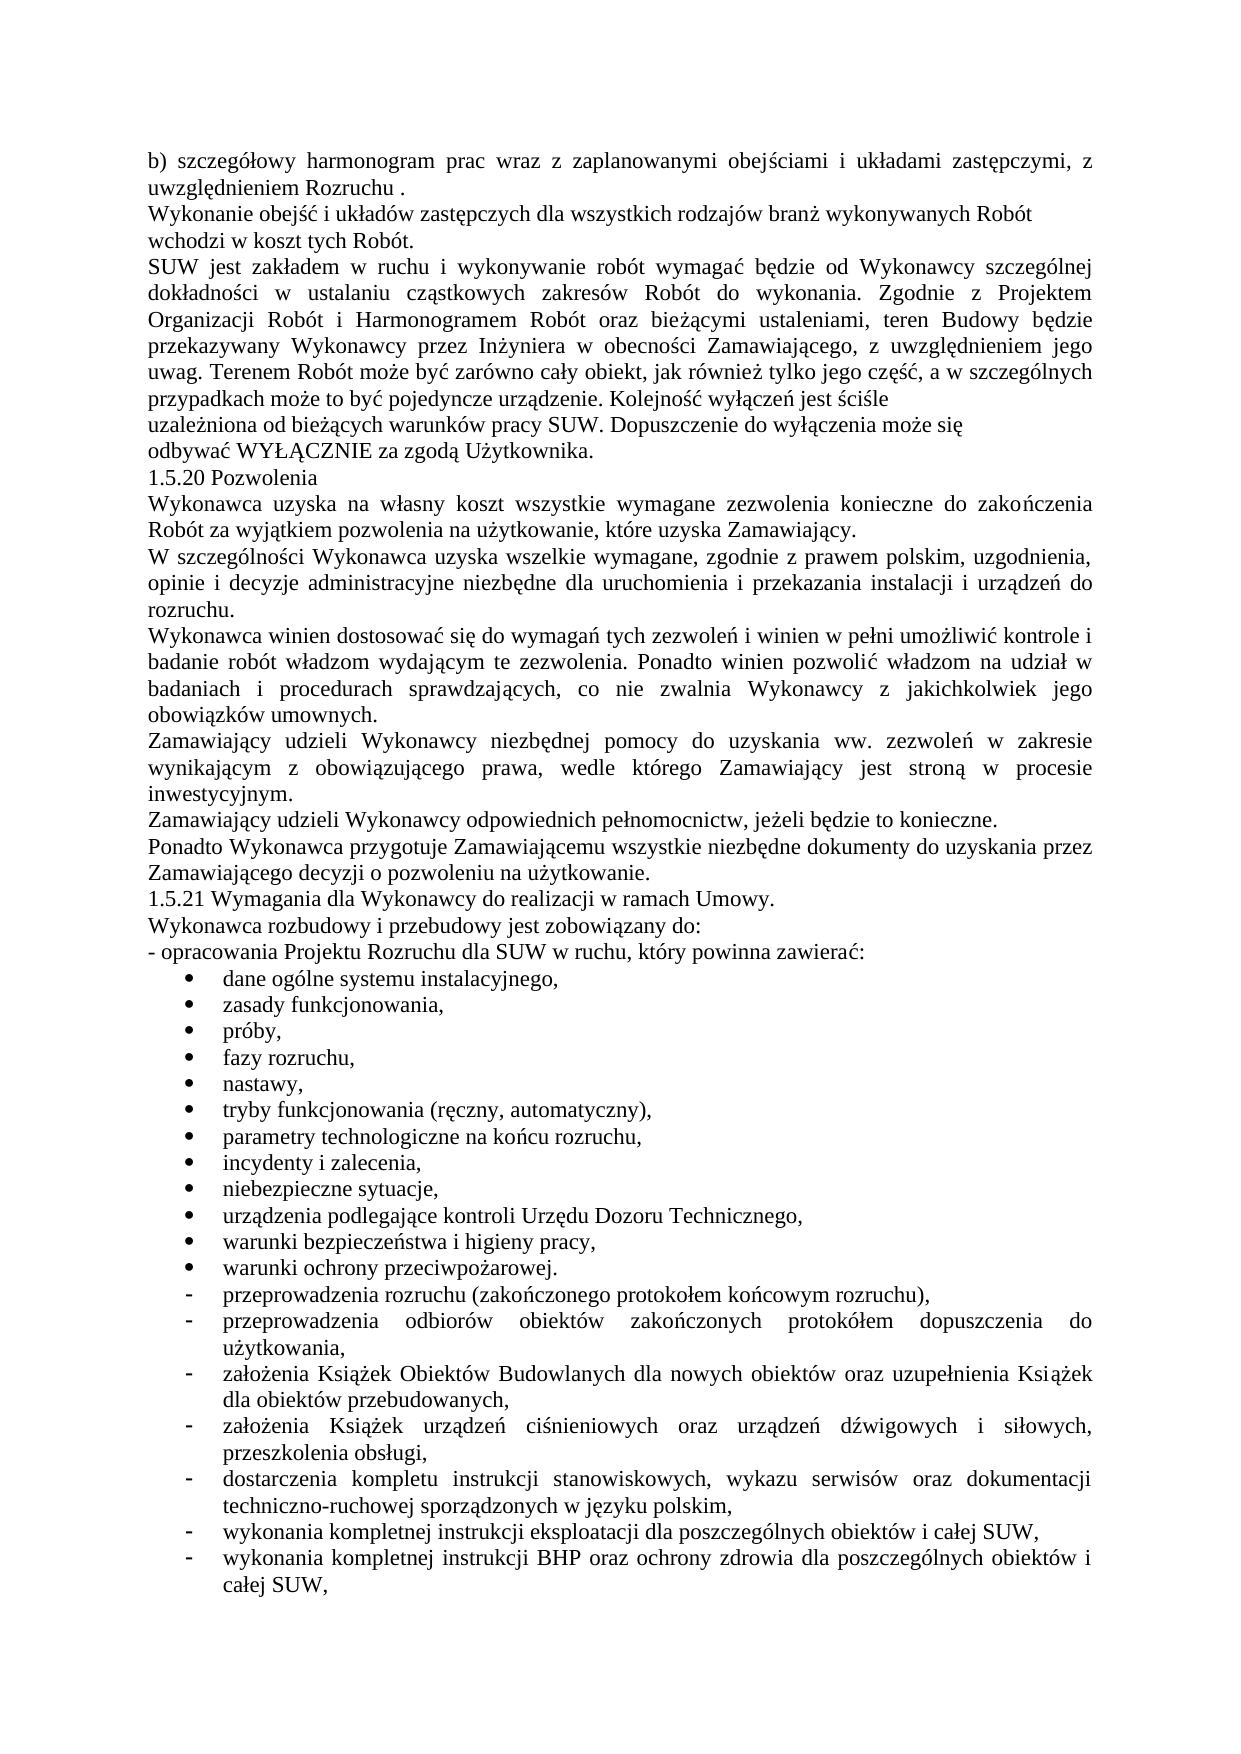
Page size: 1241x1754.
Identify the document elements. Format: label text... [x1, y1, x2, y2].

list fazy rozruchu, [185, 1044, 1093, 1070]
text 1.5.21 Wymagania dla Wykonawcy do realizacji w ramach Umowy. [148, 886, 1093, 912]
text wchodzi w koszt tych Robót. [148, 227, 1093, 253]
text SUW jest zakładem w ruchu i wykonywanie robót wymagać będzie od Wykonawcy szczególnej dokładności w ustalaniu cząstkowych zakresów Robót do wykonania. Zgodnie z Projektem Organizacji Robót i Harmonogramem Robót oraz bieżącymi ustaleniami, teren Budowy będzie przekazywany Wykonawcy przez Inżyniera w obecności Zamawiającego, z uwzględnieniem jego uwag. Terenem Robót może być zarówno cały obiekt, jak również tylko jego część, a w szczególnych przypadkach może to być pojedyncze urządzenie. Kolejność wyłączeń jest ściśle [148, 253, 1093, 411]
text Wykonawca rozbudowy i przebudowy jest zobowiązany do: [148, 912, 1093, 938]
list założenia Książek urządzeń ciśnieniowych oraz urządzeń dźwigowych i siłowych, przeszkolenia obsługi, [185, 1413, 1093, 1465]
list przeprowadzenia rozruchu (zakończonego protokołem końcowym rozruchu), [185, 1281, 1093, 1307]
text odbywać WYŁĄCZNIE za zgodą Użytkownika. [148, 437, 1093, 464]
text Wykonanie obejść i układów zastępczych dla wszystkich rodzajów branż wykonywanych Robót [148, 200, 1093, 227]
text 1.5.20 Pozwolenia [148, 464, 1093, 490]
text Zamawiający udzieli Wykonawcy niezbędnej pomocy do uzyskania ww. zezwoleń w zakresie wynikającym z obowiązującego prawa, wedle którego Zamawiający jest stroną w procesie inwestycyjnym. [148, 727, 1093, 806]
list wykonania kompletnej instrukcji eksploatacji dla poszczególnych obiektów i całej SUW, [185, 1518, 1093, 1544]
list dostarczenia kompletu instrukcji stanowiskowych, wykazu serwisów oraz dokumentacji techniczno-ruchowej sporządzonych w języku polskim, [185, 1465, 1093, 1518]
list dane ogólne systemu instalacyjnego, [185, 964, 1093, 991]
list niebezpieczne sytuacje, [185, 1175, 1093, 1202]
list parametry technologiczne na końcu rozruchu, [185, 1123, 1093, 1149]
list warunki ochrony przeciwpożarowej. [185, 1254, 1093, 1281]
list zasady funkcjonowania, [185, 991, 1093, 1017]
list przeprowadzenia odbiorów obiektów zakończonych protokółem dopuszczenia do użytkowania, [185, 1307, 1093, 1360]
list wykonania kompletnej instrukcji BHP oraz ochrony zdrowia dla poszczególnych obiektów i całej SUW, [185, 1544, 1093, 1597]
list warunki bezpieczeństwa i higieny pracy, [185, 1228, 1093, 1254]
text Wykonawca uzyska na własny koszt wszystkie wymagane zezwolenia konieczne do zakończenia Robót za wyjątkiem pozwolenia na użytkowanie, które uzyska Zamawiający. [148, 490, 1093, 543]
list incydenty i zalecenia, [185, 1149, 1093, 1175]
list urządzenia podlegające kontroli Urzędu Dozoru Technicznego, [185, 1202, 1093, 1228]
text Ponadto Wykonawca przygotuje Zamawiającemu wszystkie niezbędne dokumenty do uzyskania przez Zamawiającego decyzji o pozwoleniu na użytkowanie. [148, 833, 1093, 886]
list tryby funkcjonowania (ręczny, automatyczny), [185, 1096, 1093, 1123]
list założenia Książek Obiektów Budowlanych dla nowych obiektów oraz uzupełnienia Książek dla obiektów przebudowanych, [185, 1360, 1093, 1413]
text Zamawiający udzieli Wykonawcy odpowiednich pełnomocnictw, jeżeli będzie to konieczne. [148, 806, 1093, 833]
list nastawy, [185, 1070, 1093, 1096]
text uzależniona od bieżących warunków pracy SUW. Dopuszczenie do wyłączenia może się [148, 411, 1093, 437]
list próby, [185, 1017, 1093, 1044]
text Wykonawca winien dostosować się do wymagań tych zezwoleń i winien w pełni umożliwić kontrole i badanie robót władzom wydającym te zezwolenia. Ponadto winien pozwolić władzom na udział w badaniach i procedurach sprawdzających, co nie zwalnia Wykonawcy z jakichkolwiek jego obowiązków umownych. [148, 622, 1093, 727]
text W szczególności Wykonawca uzyska wszelkie wymagane, zgodnie z prawem polskim, uzgodnienia, opinie i decyzje administracyjne niezbędne dla uruchomienia i przekazania instalacji i urządzeń do rozruchu. [148, 543, 1093, 622]
text - opracowania Projektu Rozruchu dla SUW w ruchu, który powinna zawierać: [148, 938, 1093, 964]
text b) szczegółowy harmonogram prac wraz z zaplanowanymi obejściami i układami zastępczymi, z uwzględnieniem Rozruchu . [148, 148, 1093, 200]
